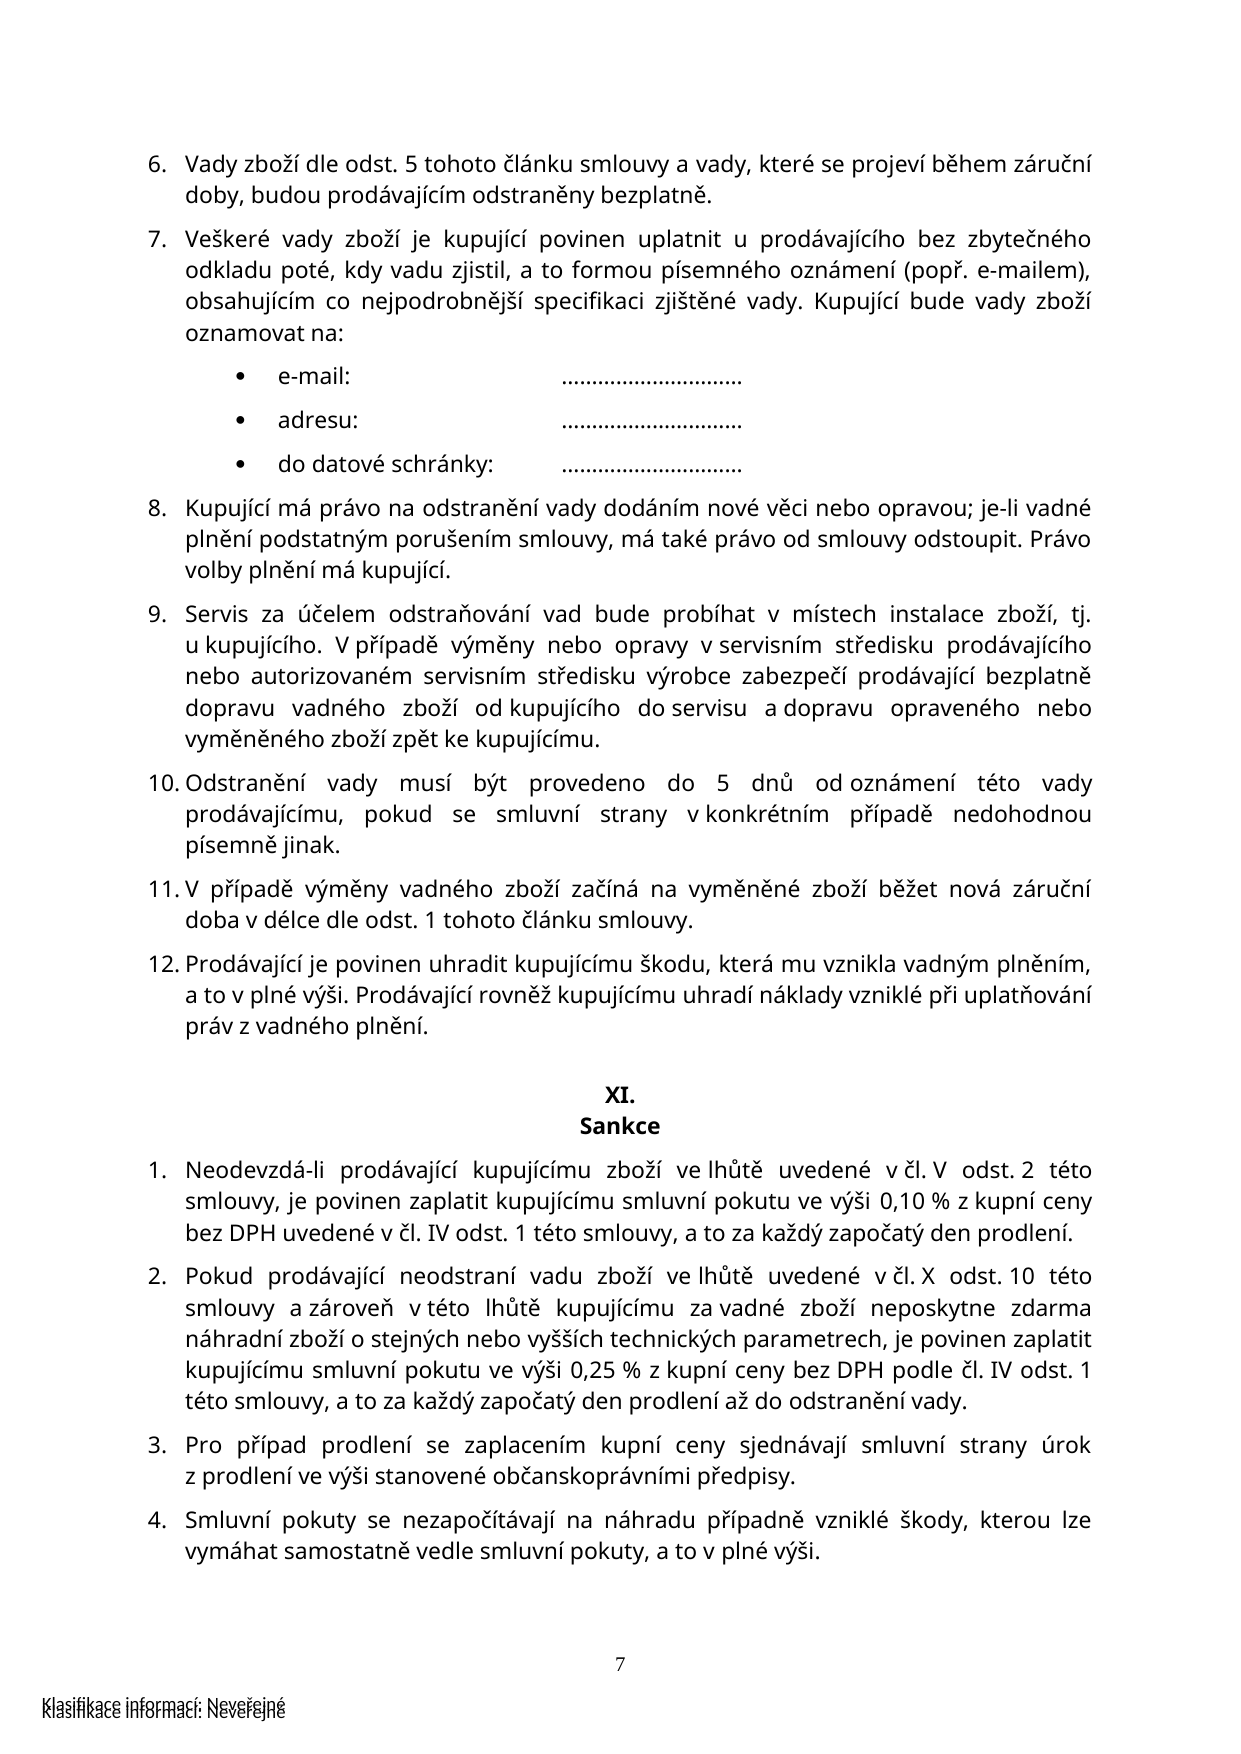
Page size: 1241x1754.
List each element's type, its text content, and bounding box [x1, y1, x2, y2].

list e-mail: ………………………… [236, 360, 1092, 391]
list V případě výměny vadného zboží začíná na vyměněné zboží běžet nová záruční doba v délce dle odst. 1 tohoto článku smlouvy. [148, 873, 1092, 935]
list do datové schránky: ………………………… [236, 448, 1092, 479]
list Veškeré vady zboží je kupující povinen uplatnit u prodávajícího bez zbytečného odkladu poté, kdy vadu zjistil, a to formou písemného oznámení (popř. e-mailem), obsahujícím co nejpodrobnější specifikaci zjištěné vady. Kupující bude vady zboží oznamovat na: [148, 223, 1092, 348]
list Prodávající je povinen uhradit kupujícímu škodu, která mu vznikla vadným plněním, a to v plné výši. Prodávající rovněž kupujícímu uhradí náklady vzniklé při uplatňování práv z vadného plnění. [148, 948, 1092, 1041]
list Neodevzdá-li prodávající kupujícímu zboží ve lhůtě uvedené v čl. V odst. 2 této smlouvy, je povinen zaplatit kupujícímu smluvní pokutu ve výši 0,10 % z kupní ceny bez DPH uvedené v čl. IV odst. 1 této smlouvy, a to za každý započatý den prodlení. [148, 1154, 1092, 1248]
list Pro případ prodlení se zaplacením kupní ceny sjednávají smluvní strany úrok z prodlení ve výši stanovené občanskoprávními předpisy. [148, 1429, 1092, 1491]
list Pokud prodávající neodstraní vadu zboží ve lhůtě uvedené v čl. X odst. 10 této smlouvy a zároveň v této lhůtě kupujícímu za vadné zboží neposkytne zdarma náhradní zboží o stejných nebo vyšších technických parametrech, je povinen zaplatit kupujícímu smluvní pokutu ve výši 0,25 % z kupní ceny bez DPH podle čl. IV odst. 1 této smlouvy, a to za každý započatý den prodlení až do odstranění vady. [148, 1260, 1092, 1416]
list Servis za účelem odstraňování vad bude probíhat v místech instalace zboží, tj. u kupujícího. V případě výměny nebo opravy v servisním středisku prodávajícího nebo autorizovaném servisním středisku výrobce zabezpečí prodávající bezplatně dopravu vadného zboží od kupujícího do servisu a dopravu opraveného nebo vyměněného zboží zpět ke kupujícímu. [148, 598, 1092, 754]
list Kupující má právo na odstranění vady dodáním nové věci nebo opravou; je-li vadné plnění podstatným porušením smlouvy, má také právo od smlouvy odstoupit. Právo volby plnění má kupující. [148, 491, 1092, 585]
text XI. Sankce [148, 1079, 1092, 1141]
list Vady zboží dle odst. 5 tohoto článku smlouvy a vady, které se projeví během záruční doby, budou prodávajícím odstraněny bezplatně. [148, 148, 1092, 210]
list Smluvní pokuty se nezapočítávají na náhradu případně vzniklé škody, kterou lze vymáhat samostatně vedle smluvní pokuty, a to v plné výši. [148, 1504, 1092, 1566]
list Odstranění vady musí být provedeno do 5 dnů od oznámení této vady prodávajícímu, pokud se smluvní strany v konkrétním případě nedohodnou písemně jinak. [148, 766, 1092, 860]
list adresu: ………………………… [236, 404, 1092, 435]
